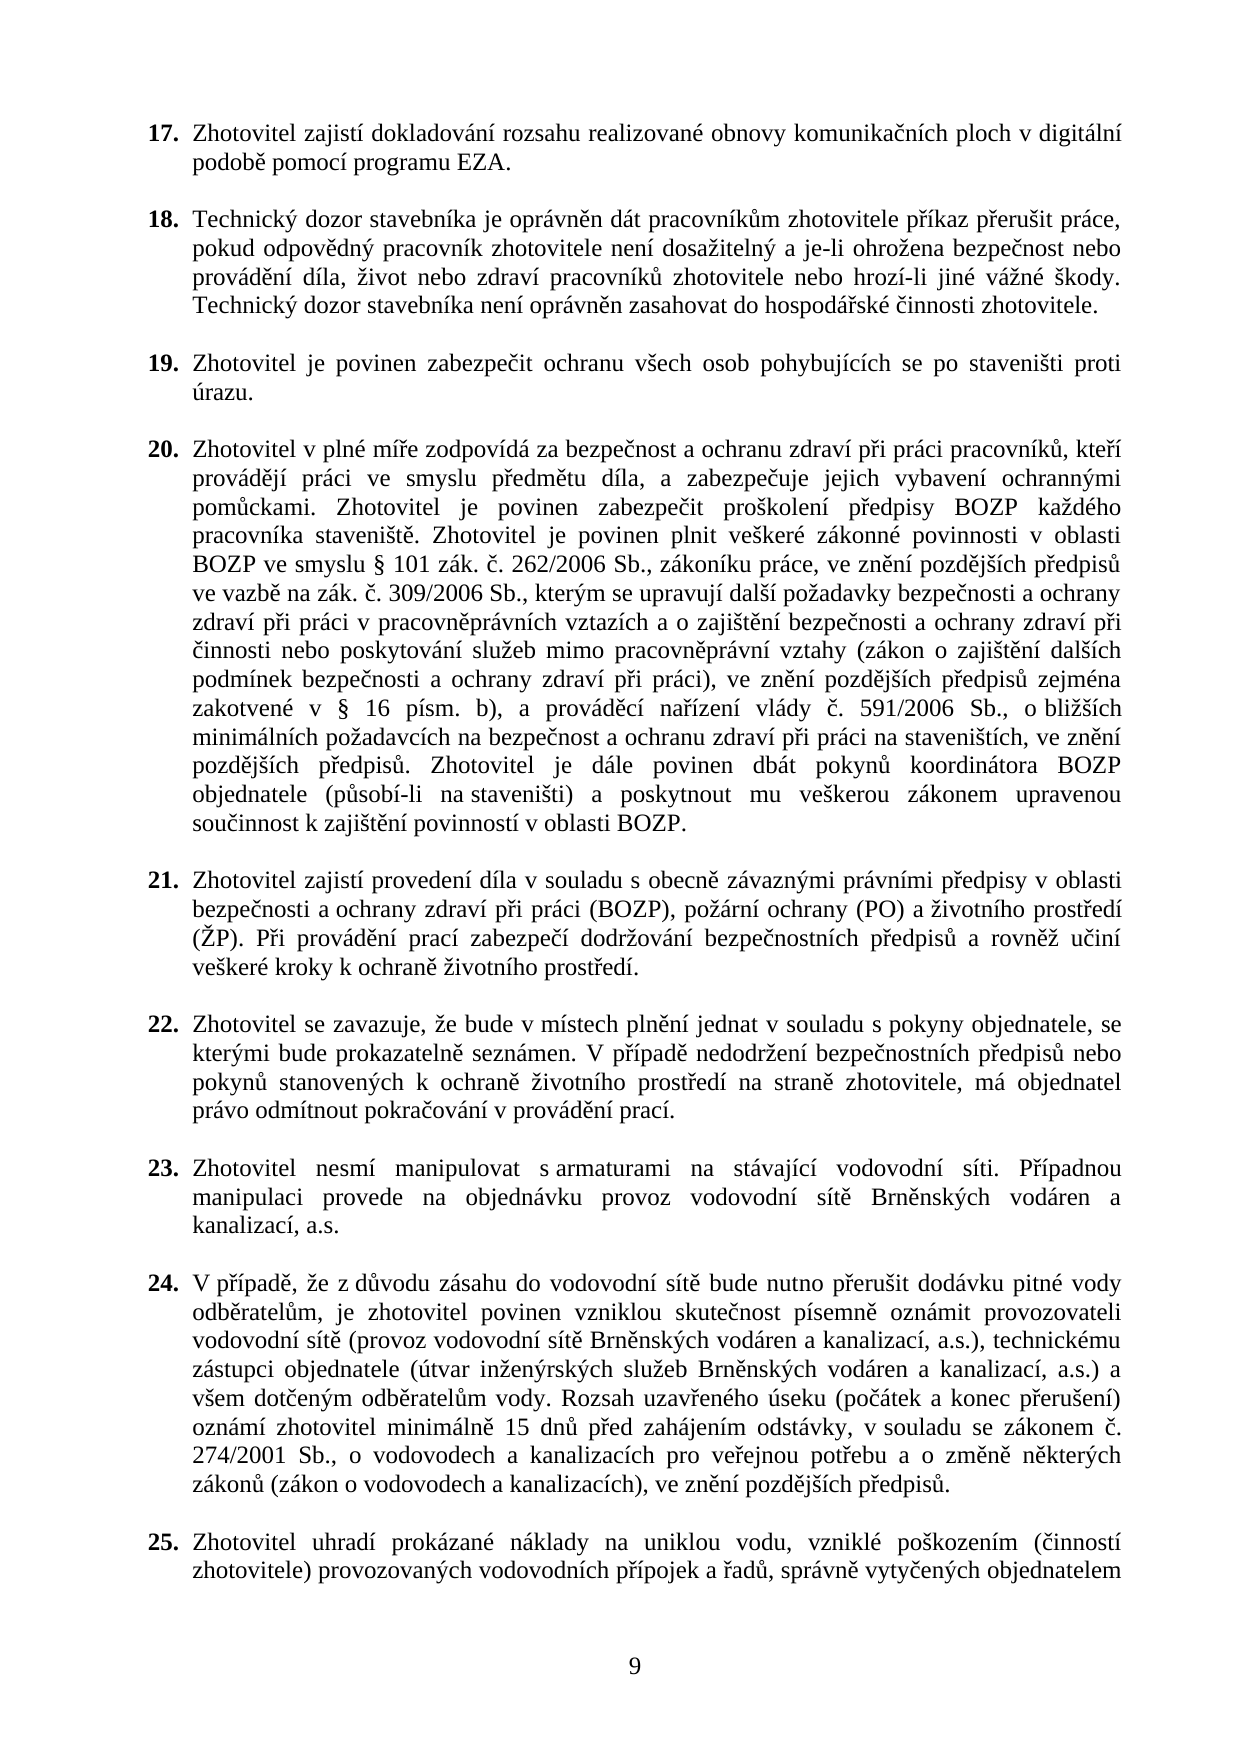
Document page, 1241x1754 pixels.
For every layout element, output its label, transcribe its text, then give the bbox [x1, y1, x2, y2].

list Zhotovitel zajistí provedení díla v souladu s obecně závaznými právními předpisy v oblasti bezpečnosti a ochrany zdraví při práci (BOZP), požární ochrany (PO) a životního prostředí (ŽP). Při provádění prací zabezpečí dodržování bezpečnostních předpisů a rovněž učiní veškeré kroky k ochraně životního prostředí. [148, 866, 1122, 981]
list Zhotovitel v plné míře zodpovídá za bezpečnost a ochranu zdraví při práci pracovníků, kteří provádějí práci ve smyslu předmětu díla, a zabezpečuje jejich vybavení ochrannými pomůckami. Zhotovitel je povinen zabezpečit proškolení předpisy BOZP každého pracovníka staveniště. Zhotovitel je povinen plnit veškeré zákonné povinnosti v oblasti BOZP ve smyslu § 101 zák. č. 262/2006 Sb., zákoníku práce, ve znění pozdějších předpisů ve vazbě na zák. č. 309/2006 Sb., kterým se upravují další požadavky bezpečnosti a ochrany zdraví při práci v pracovněprávních vztazích a o zajištění bezpečnosti a ochrany zdraví při činnosti nebo poskytování služeb mimo pracovněprávní vztahy (zákon o zajištění dalších podmínek bezpečnosti a ochrany zdraví při práci), ve znění pozdějších předpisů zejména zakotvené v § 16 písm. b), a prováděcí nařízení vlády č. 591/2006 Sb., o bližších minimálních požadavcích na bezpečnost a ochranu zdraví při práci na staveništích, ve znění pozdějších předpisů. Zhotovitel je dále povinen dbát pokynů koordinátora BOZP objednatele (působí-li na staveništi) a poskytnout mu veškerou zákonem upravenou součinnost k zajištění povinností v oblasti BOZP. [148, 434, 1122, 837]
list Zhotovitel nesmí manipulovat s armaturami na stávající vodovodní síti. Případnou manipulaci provede na objednávku provoz vodovodní sítě Brněnských vodáren a kanalizací, a.s. [148, 1153, 1122, 1239]
list Zhotovitel je povinen zabezpečit ochranu všech osob pohybujících se po staveništi proti úrazu. [148, 348, 1122, 406]
list Zhotovitel se zavazuje, že bude v místech plnění jednat v souladu s pokyny objednatele, se kterými bude prokazatelně seznámen. V případě nedodržení bezpečnostních předpisů nebo pokynů stanovených k ochraně životního prostředí na straně zhotovitele, má objednatel právo odmítnout pokračování v provádění prací. [148, 1009, 1122, 1124]
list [148, 1527, 1122, 1584]
list V případě, že z důvodu zásahu do vodovodní sítě bude nutno přerušit dodávku pitné vody odběratelům, je zhotovitel povinen vzniklou skutečnost písemně oznámit provozovateli vodovodní sítě (provoz vodovodní sítě Brněnských vodáren a kanalizací, a.s.), technickému zástupci objednatele (útvar inženýrských služeb Brněnských vodáren a kanalizací, a.s.) a všem dotčeným odběratelům vody. Rozsah uzavřeného úseku (počátek a konec přerušení) oznámí zhotovitel minimálně 15 dnů před zahájením odstávky, v souladu se zákonem č. 274/2001 Sb., o vodovodech a kanalizacích pro veřejnou potřebu a o změně některých zákonů (zákon o vodovodech a kanalizacích), ve znění pozdějších předpisů. [148, 1268, 1122, 1498]
list Technický dozor stavebníka je oprávněn dát pracovníkům zhotovitele příkaz přerušit práce, pokud odpovědný pracovník zhotovitele není dosažitelný a je-li ohrožena bezpečnost nebo provádění díla, život nebo zdraví pracovníků zhotovitele nebo hrozí-li jiné vážné škody. Technický dozor stavebníka není oprávněn zasahovat do hospodářské činnosti zhotovitele. [148, 204, 1122, 319]
list Zhotovitel zajistí dokladování rozsahu realizované obnovy komunikačních ploch v digitální podobě pomocí programu EZA. [148, 118, 1122, 176]
